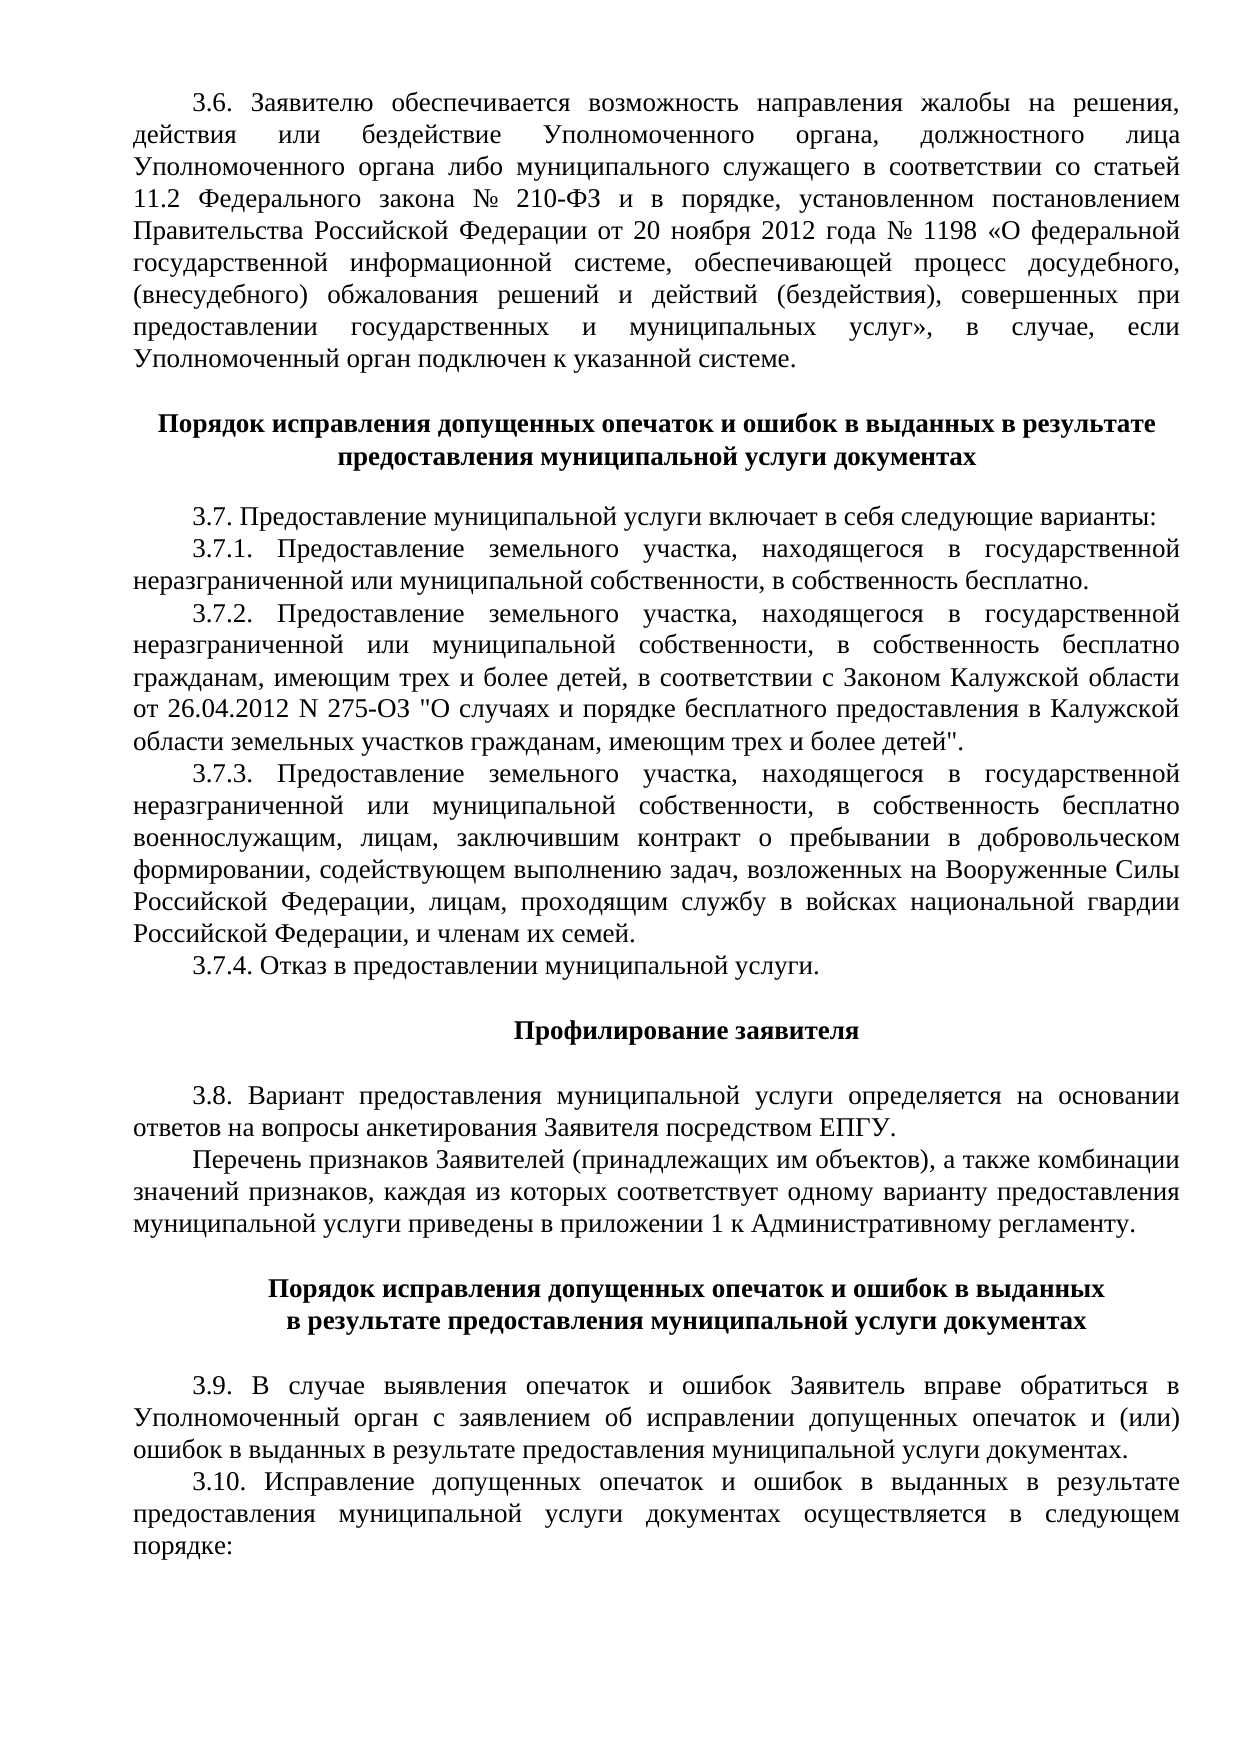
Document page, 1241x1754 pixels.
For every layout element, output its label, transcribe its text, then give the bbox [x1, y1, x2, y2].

text 3.6. Заявителю обеспечивается возможность направления жалобы на решения, действия или бездействие Уполномоченного органа, должностного лица Уполномоченного органа либо муниципального служащего в соответствии со статьей 11.2 Федерального закона № 210-ФЗ и в порядке, установленном постановлением Правительства Российской Федерации от 20 ноября 2012 года № 1198 «О федеральной государственной информационной системе, обеспечивающей процесс досудебного, (внесудебного) обжалования решений и действий (бездействия), совершенных при предоставлении государственных и муниципальных услуг», в случае, если Уполномоченный орган подключен к указанной системе. [133, 86, 1181, 373]
text Профилирование заявителя [133, 1014, 1181, 1045]
text 3.7.4. Отказ в предоставлении муниципальной услуги. [133, 949, 1181, 980]
text 3.7.3. Предоставление земельного участка, находящегося в государственной неразграниченной или муниципальной собственности, в собственность бесплатно военнослужащим, лицам, заключившим контракт о пребывании в добровольческом формировании, содействующем выполнению задач, возложенных на Вооруженные Силы Российской Федерации, лицам, проходящим службу в войсках национальной гвардии Российской Федерации, и членам их семей. [133, 757, 1181, 948]
text 3.10. Исправление допущенных опечаток и ошибок в выданных в результате предоставления муниципальной услуги документах осуществляется в следующем порядке: [133, 1466, 1181, 1561]
text 3.9. В случае выявления опечаток и ошибок Заявитель вправе обратиться в Уполномоченный орган с заявлением об исправлении допущенных опечаток и (или) ошибок в выданных в результате предоставления муниципальной услуги документах. [133, 1369, 1181, 1464]
text 3.7.1. Предоставление земельного участка, находящегося в государственной неразграниченной или муниципальной собственности, в собственность бесплатно. [133, 532, 1181, 595]
text Перечень признаков Заявителей (принадлежащих им объектов), а также комбинации значений признаков, каждая из которых соответствует одному варианту предоставления муниципальной услуги приведены в приложении 1 к Административному регламенту. [133, 1143, 1181, 1238]
text 3.8. Вариант предоставления муниципальной услуги определяется на основании ответов на вопросы анкетирования Заявителя посредством ЕПГУ. [133, 1079, 1181, 1142]
text Порядок исправления допущенных опечаток и ошибок в выданных в результате предоставления муниципальной услуги документах [133, 407, 1181, 472]
text 3.7. Предоставление муниципальной услуги включает в себя следующие варианты: [133, 500, 1181, 531]
text Порядок исправления допущенных опечаток и ошибок в выданных [133, 1272, 1181, 1303]
text 3.7.2. Предоставление земельного участка, находящегося в государственной неразграниченной или муниципальной собственности, в собственность бесплатно гражданам, имеющим трех и более детей, в соответствии с Законом Калужской области от 26.04.2012 N 275-ОЗ "О случаях и порядке бесплатного предоставления в Калужской области земельных участков гражданам, имеющим трех и более детей". [133, 597, 1181, 756]
text в результате предоставления муниципальной услуги документах [133, 1304, 1181, 1336]
